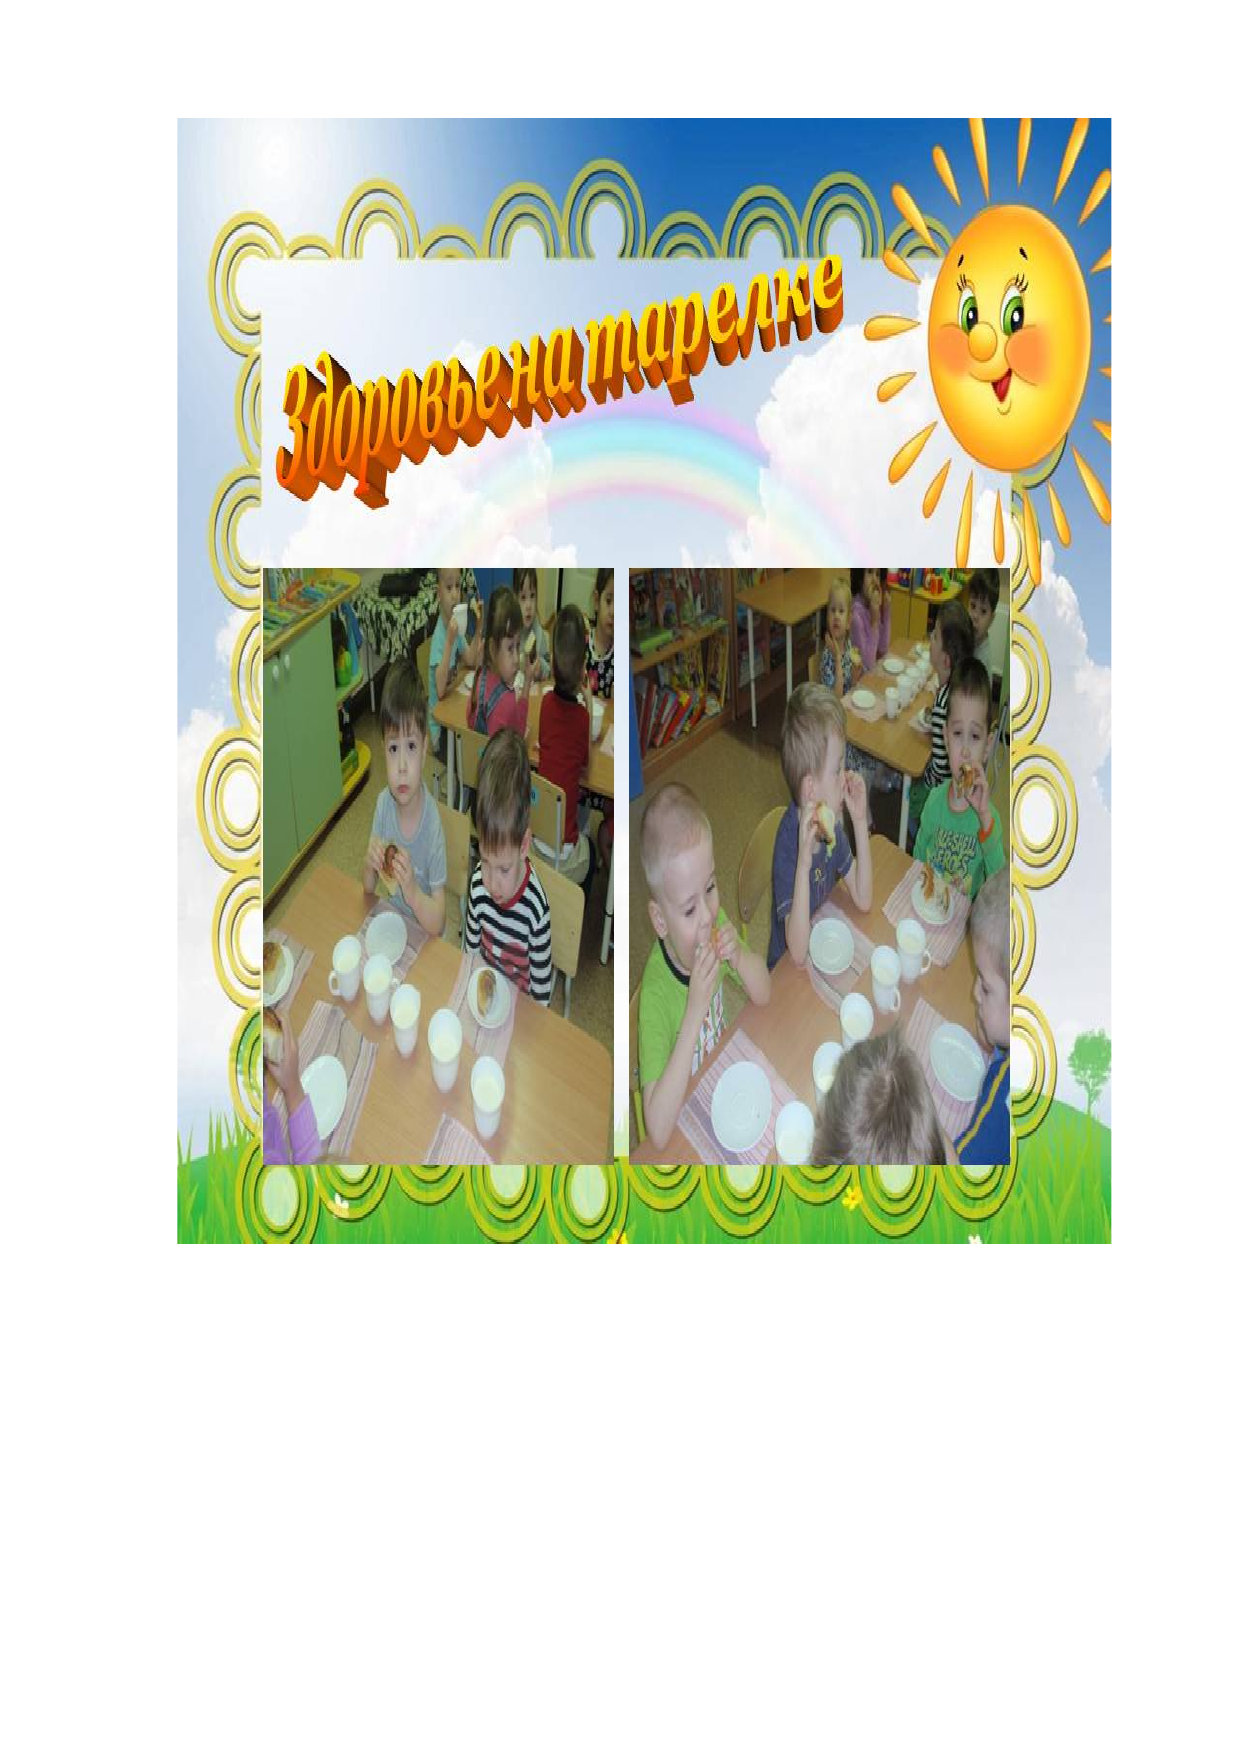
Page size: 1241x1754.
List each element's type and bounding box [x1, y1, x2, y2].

picture [177, 118, 1112, 1244]
